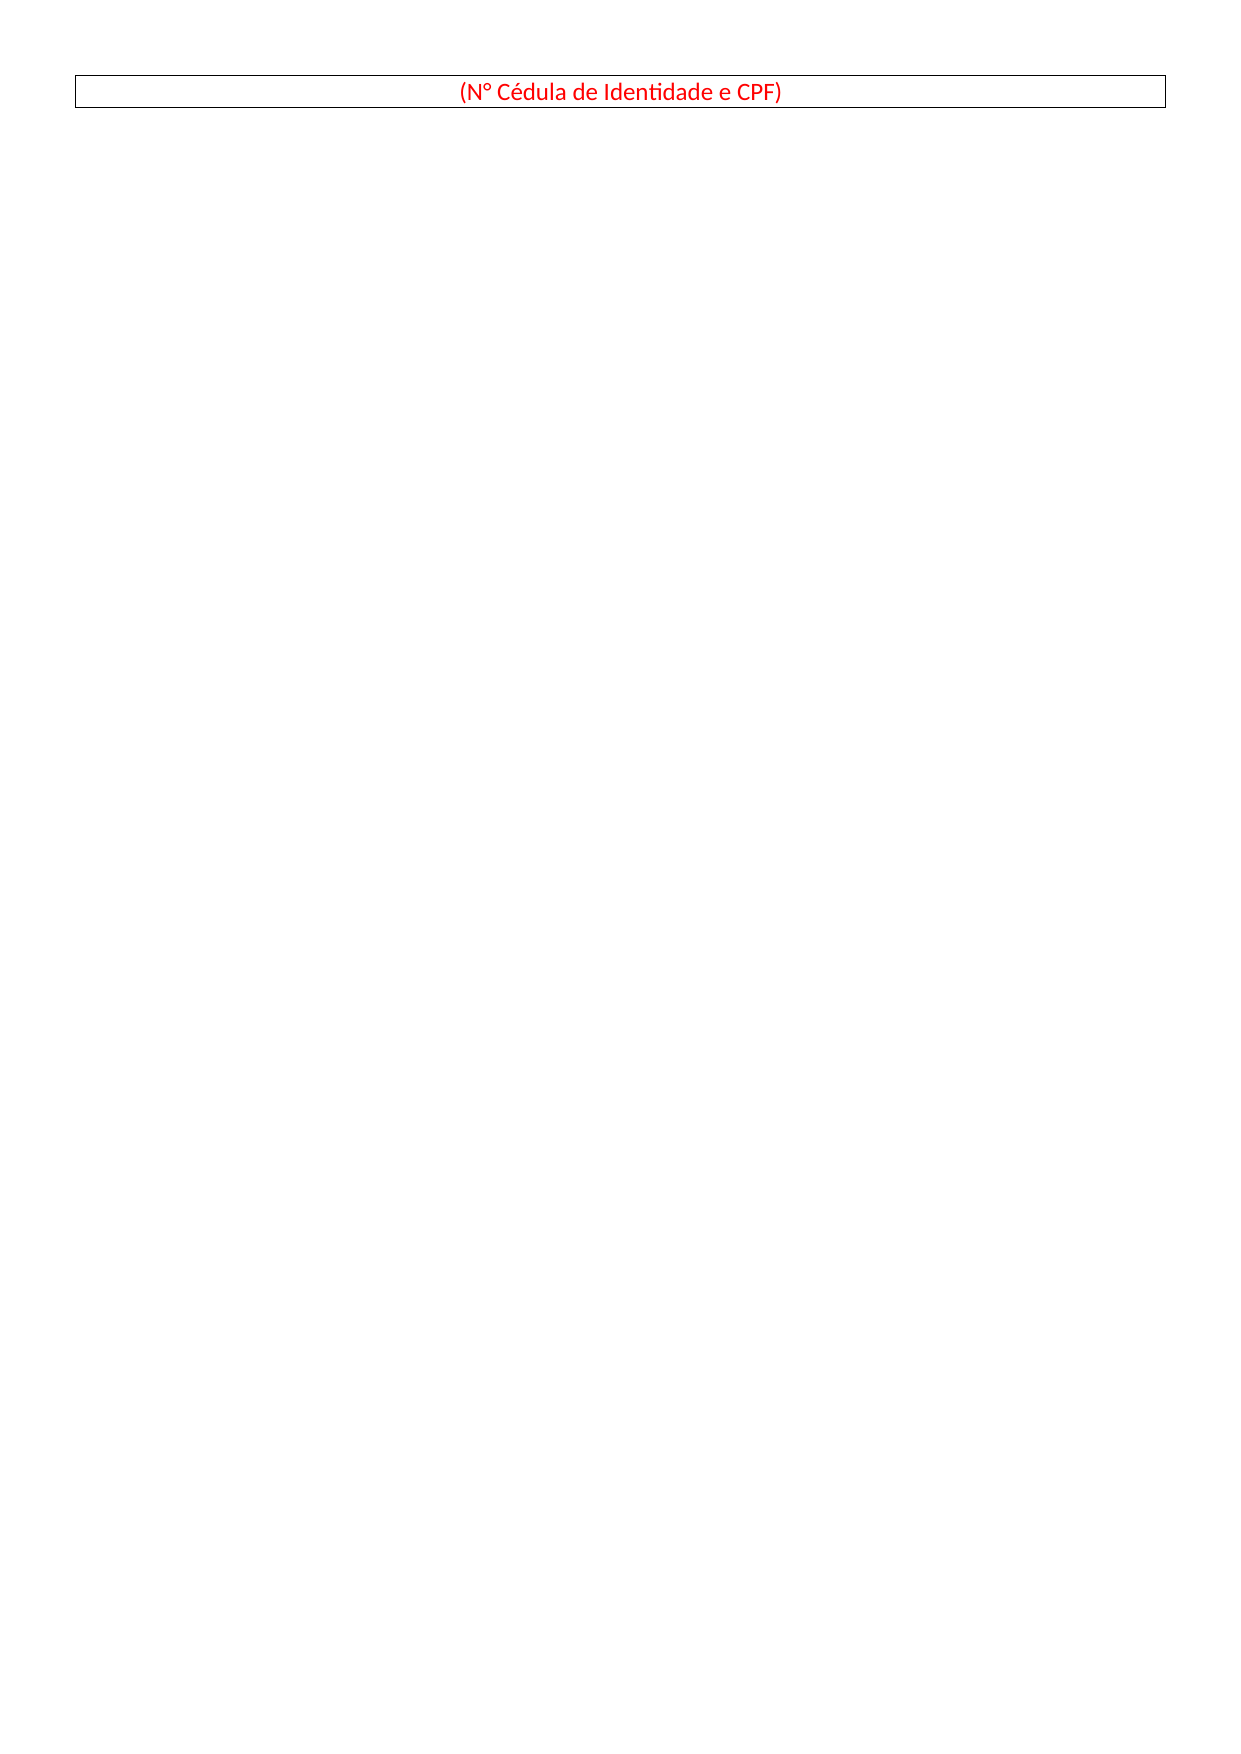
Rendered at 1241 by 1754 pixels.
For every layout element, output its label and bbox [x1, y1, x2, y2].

table_cell [76, 76, 1165, 107]
